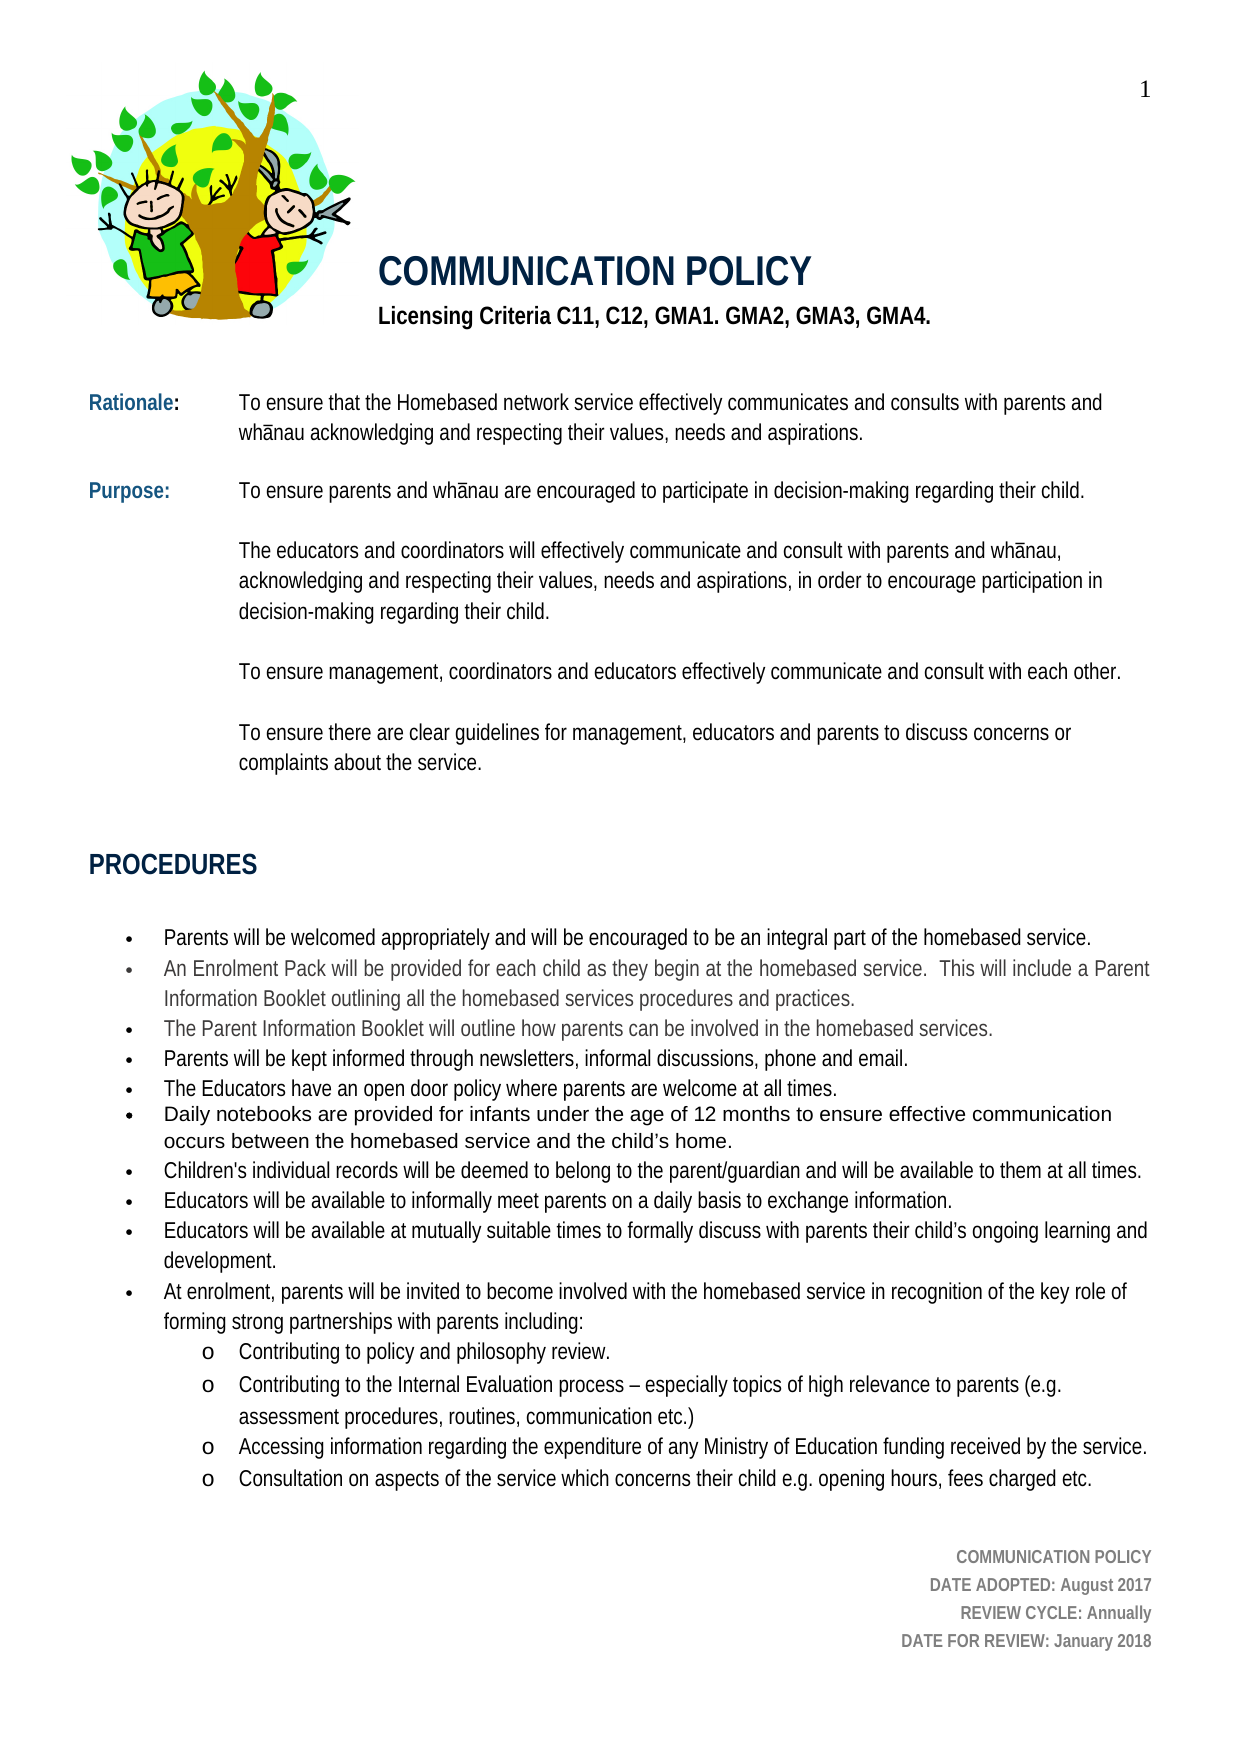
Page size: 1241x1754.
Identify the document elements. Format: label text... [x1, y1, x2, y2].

list An Enrolment Pack will be provided for each child as they begin at the homebased service. This will include a Parent Information Booklet outlining all the homebased services procedures and practices. [126, 954, 1152, 1011]
text COMMUNICATION POLICY [360, 246, 1152, 294]
text To ensure management, coordinators and educators effectively communicate and consult with each other. [164, 658, 1152, 684]
text Rationale: To ensure that the Homebased network service effectively communicates and consults with parents and whānau acknowledging and respecting their values, needs and aspirations. [89, 389, 1152, 473]
list Accessing information regarding the expenditure of any Ministry of Education funding received by the service. [201, 1433, 1152, 1461]
text Purpose: To ensure parents and whānau are encouraged to participate in decision-making regarding their child. [89, 477, 1152, 503]
list The Parent Information Booklet will outline how parents can be involved in the homebased services. [126, 1015, 1152, 1041]
list Daily notebooks are provided for infants under the age of 12 months to ensure effective communication occurs between the homebased service and the child’s home. [126, 1102, 1152, 1153]
list Parents will be kept informed through newsletters, informal discussions, phone and email. [126, 1045, 1152, 1072]
list Contributing to policy and philosophy review. [201, 1338, 1152, 1366]
list Parents will be welcomed appropriately and will be encouraged to be an integral part of the homebased service. [126, 924, 1152, 951]
text PROCEDURES [89, 847, 1152, 881]
text Licensing Criteria C11, C12, GMA1. GMA2, GMA3, GMA4. [89, 301, 1152, 330]
list Consultation on aspects of the service which concerns their child e.g. opening hours, fees charged etc. [201, 1465, 1152, 1494]
text The educators and coordinators will effectively communicate and consult with parents and whānau, acknowledging and respecting their values, needs and aspirations, in order to encourage participation in decision-making regarding their child. [239, 537, 1152, 624]
list Educators will be available at mutually suitable times to formally discuss with parents their child’s ongoing learning and development. [126, 1217, 1152, 1274]
list The Educators have an open door policy where parents are welcome at all times. [126, 1075, 1152, 1102]
picture [65, 62, 360, 325]
list Contributing to the Internal Evaluation process – especially topics of high relevance to parents (e.g. assessment procedures, routines, communication etc.) [201, 1371, 1152, 1429]
list Educators will be available to informally meet parents on a daily basis to exchange information. [126, 1187, 1152, 1213]
list At enrolment, parents will be invited to become involved with the homebased service in recognition of the key role of forming strong partnerships with parents including: [126, 1278, 1152, 1334]
text To ensure there are clear guidelines for management, educators and parents to discuss concerns or complaints about the service. [239, 718, 1152, 775]
list Children's individual records will be deemed to belong to the parent/guardian and will be available to them at all times. [126, 1157, 1152, 1183]
